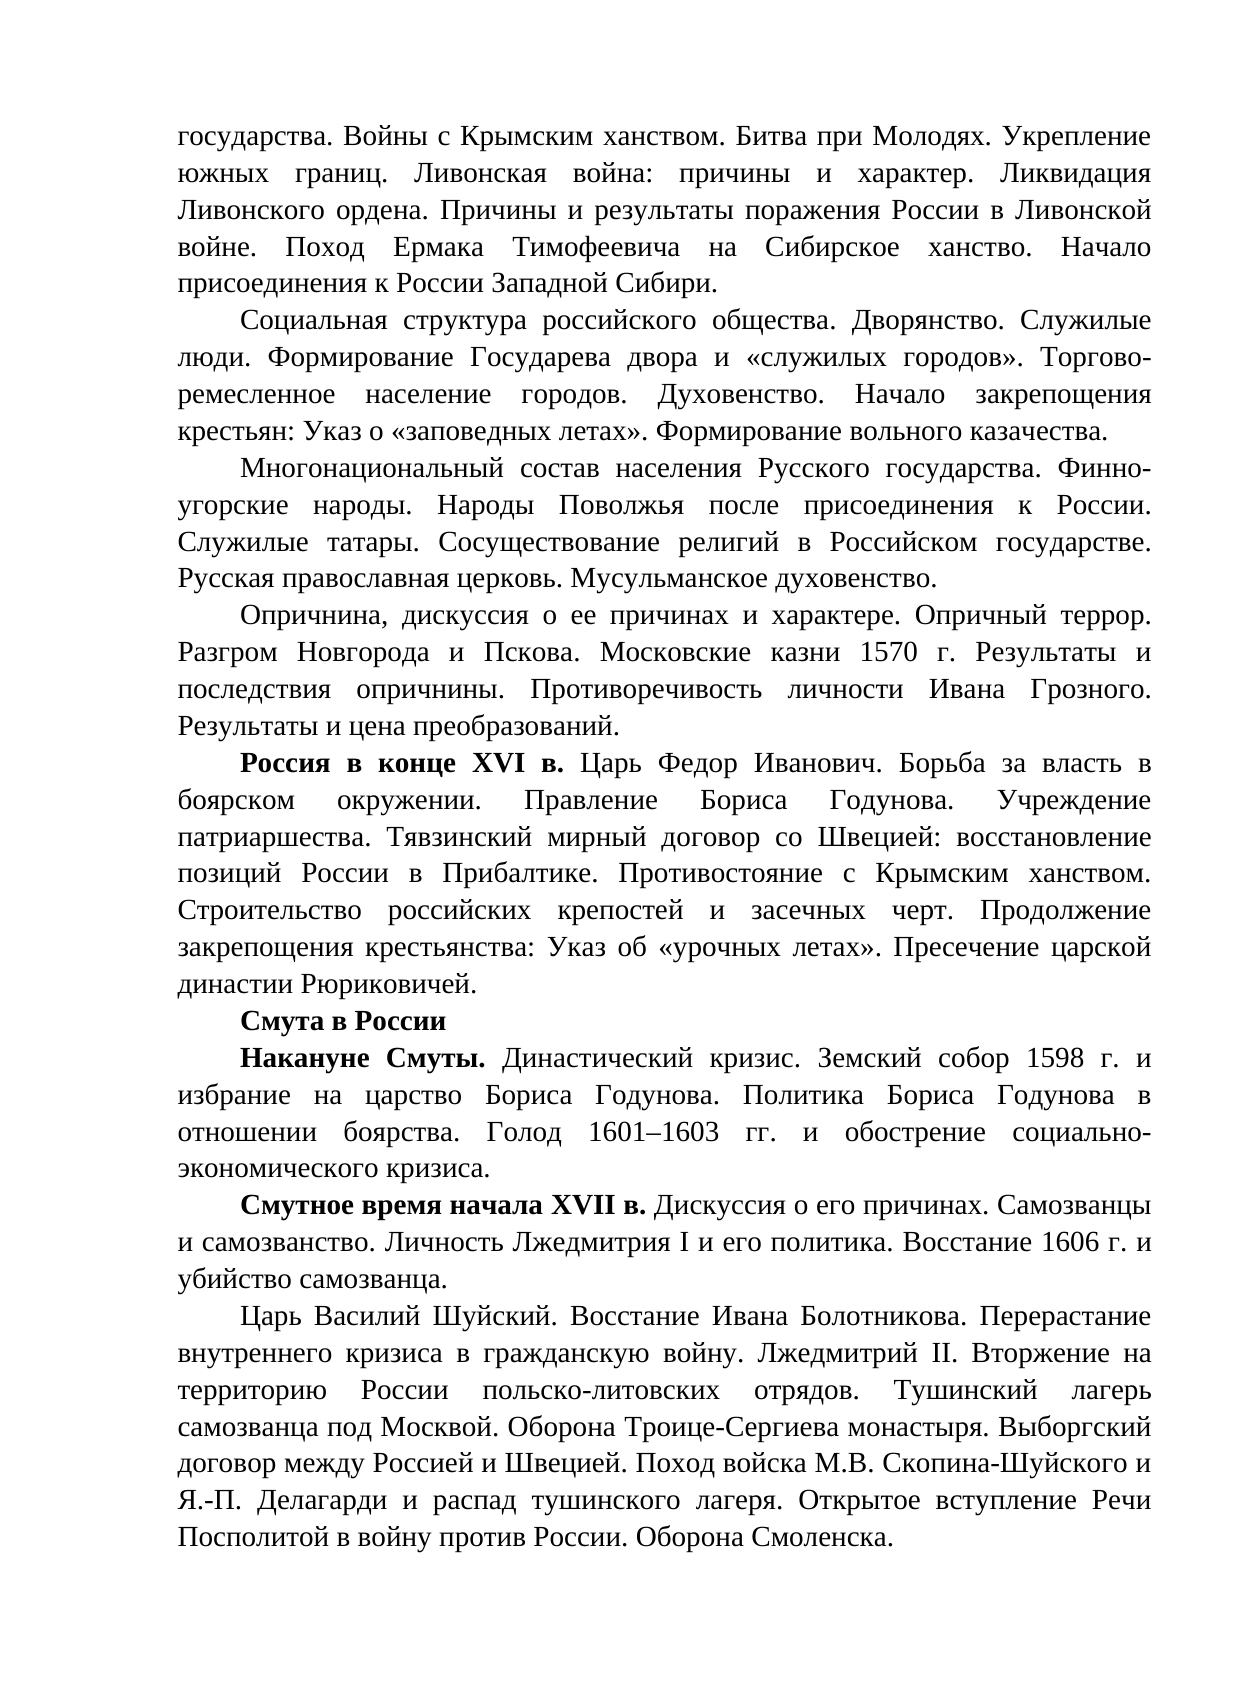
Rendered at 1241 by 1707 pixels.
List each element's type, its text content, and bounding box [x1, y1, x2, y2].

text Смутное время начала XVII в. Дискуссия о его причинах. Самозванцы и самозванство. Личность Лжедмитрия I и его политика. Восстание 1606 г. и убийство самозванца. [177, 1187, 1152, 1295]
text Россия в конце XVI в. Царь Федор Иванович. Борьба за власть в боярском окружении. Правление Бориса Годунова. Учреждение патриаршества. Тявзинский мирный договор со Швецией: восстановление позиций России в Прибалтике. Противостояние с Крымским ханством. Строительство российских крепостей и засечных черт. Продолжение закрепощения крестьянства: Указ об «урочных летах». Пресечение царской династии Рюриковичей. [177, 745, 1152, 1000]
text Социальная структура российского общества. Дворянство. Служилые люди. Формирование Государева двора и «служилых городов». Торгово-ремесленное население городов. Духовенство. Начало закрепощения крестьян: Указ о «заповедных летах». Формирование вольного казачества. [177, 302, 1152, 447]
text Накануне Смуты. Династический кризис. Земский собор 1598 г. и избрание на царство Бориса Годунова. Политика Бориса Годунова в отношении боярства. Голод 1601–1603 гг. и обострение социально-экономического кризиса. [177, 1040, 1152, 1184]
text Смута в России [177, 1003, 1152, 1037]
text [177, 118, 1152, 299]
text Царь Василий Шуйский. Восстание Ивана Болотникова. Перерастание внутреннего кризиса в гражданскую войну. Лжедмитрий II. Вторжение на территорию России польско-литовских отрядов. Тушинский лагерь самозванца под Москвой. Оборона Троице-Сергиева монастыря. Выборгский договор между Россией и Швецией. Поход войска М.В. Скопина-Шуйского и Я.‑П. Делагарди и распад тушинского лагеря. Открытое вступление Речи Посполитой в войну против России. Оборона Смоленска. [177, 1298, 1152, 1553]
text Опричнина, дискуссия о ее причинах и характере. Опричный террор. Разгром Новгорода и Пскова. Московские казни 1570 г. Результаты и последствия опричнины. Противоречивость личности Ивана Грозного. Результаты и цена преобразований. [177, 597, 1152, 742]
text Многонациональный состав населения Русского государства. Финно-угорские народы. Народы Поволжья после присоединения к России. Служилые татары. Сосуществование религий в Российском государстве. Русская православная церковь. Мусульманское духовенство. [177, 450, 1152, 594]
